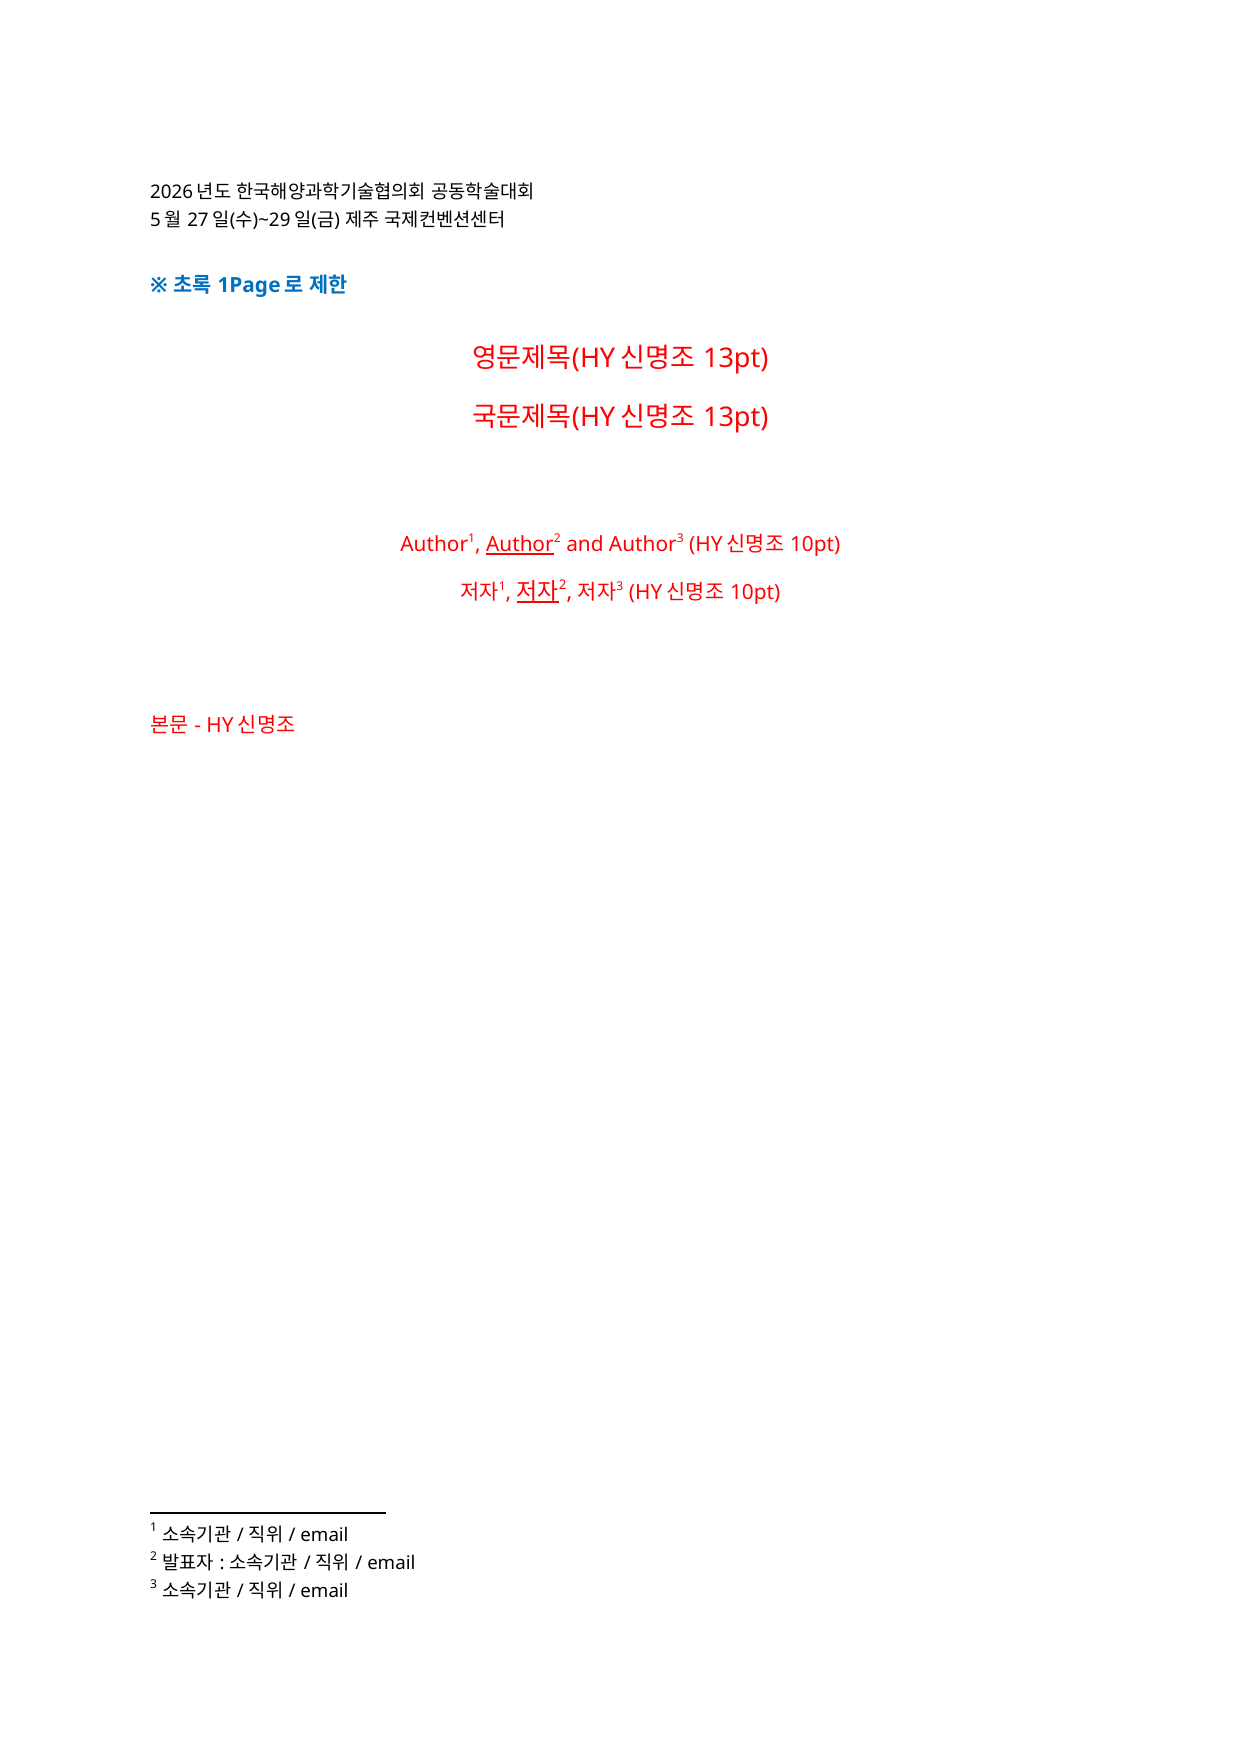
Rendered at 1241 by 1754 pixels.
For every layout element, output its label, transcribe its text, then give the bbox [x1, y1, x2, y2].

text Author1, Author2 and Author3 (HY신명조 10pt) [150, 527, 1090, 558]
text 영문제목(HY신명조 13pt) [150, 336, 1090, 375]
text 본문 - HY신명조 [150, 708, 1090, 738]
text 2026년도 한국해양과학기술협의회 공동학술대회 [150, 177, 1090, 204]
text 국문제목(HY신명조 13pt) [150, 395, 1090, 434]
text ※ 초록 1Page로 제한 [150, 268, 1090, 299]
text 저자, 저자, 저자 (HY신명조 10pt) [150, 573, 1090, 606]
text 5월 27일(수)~29일(금) 제주 국제컨벤션센터 [150, 204, 1090, 232]
